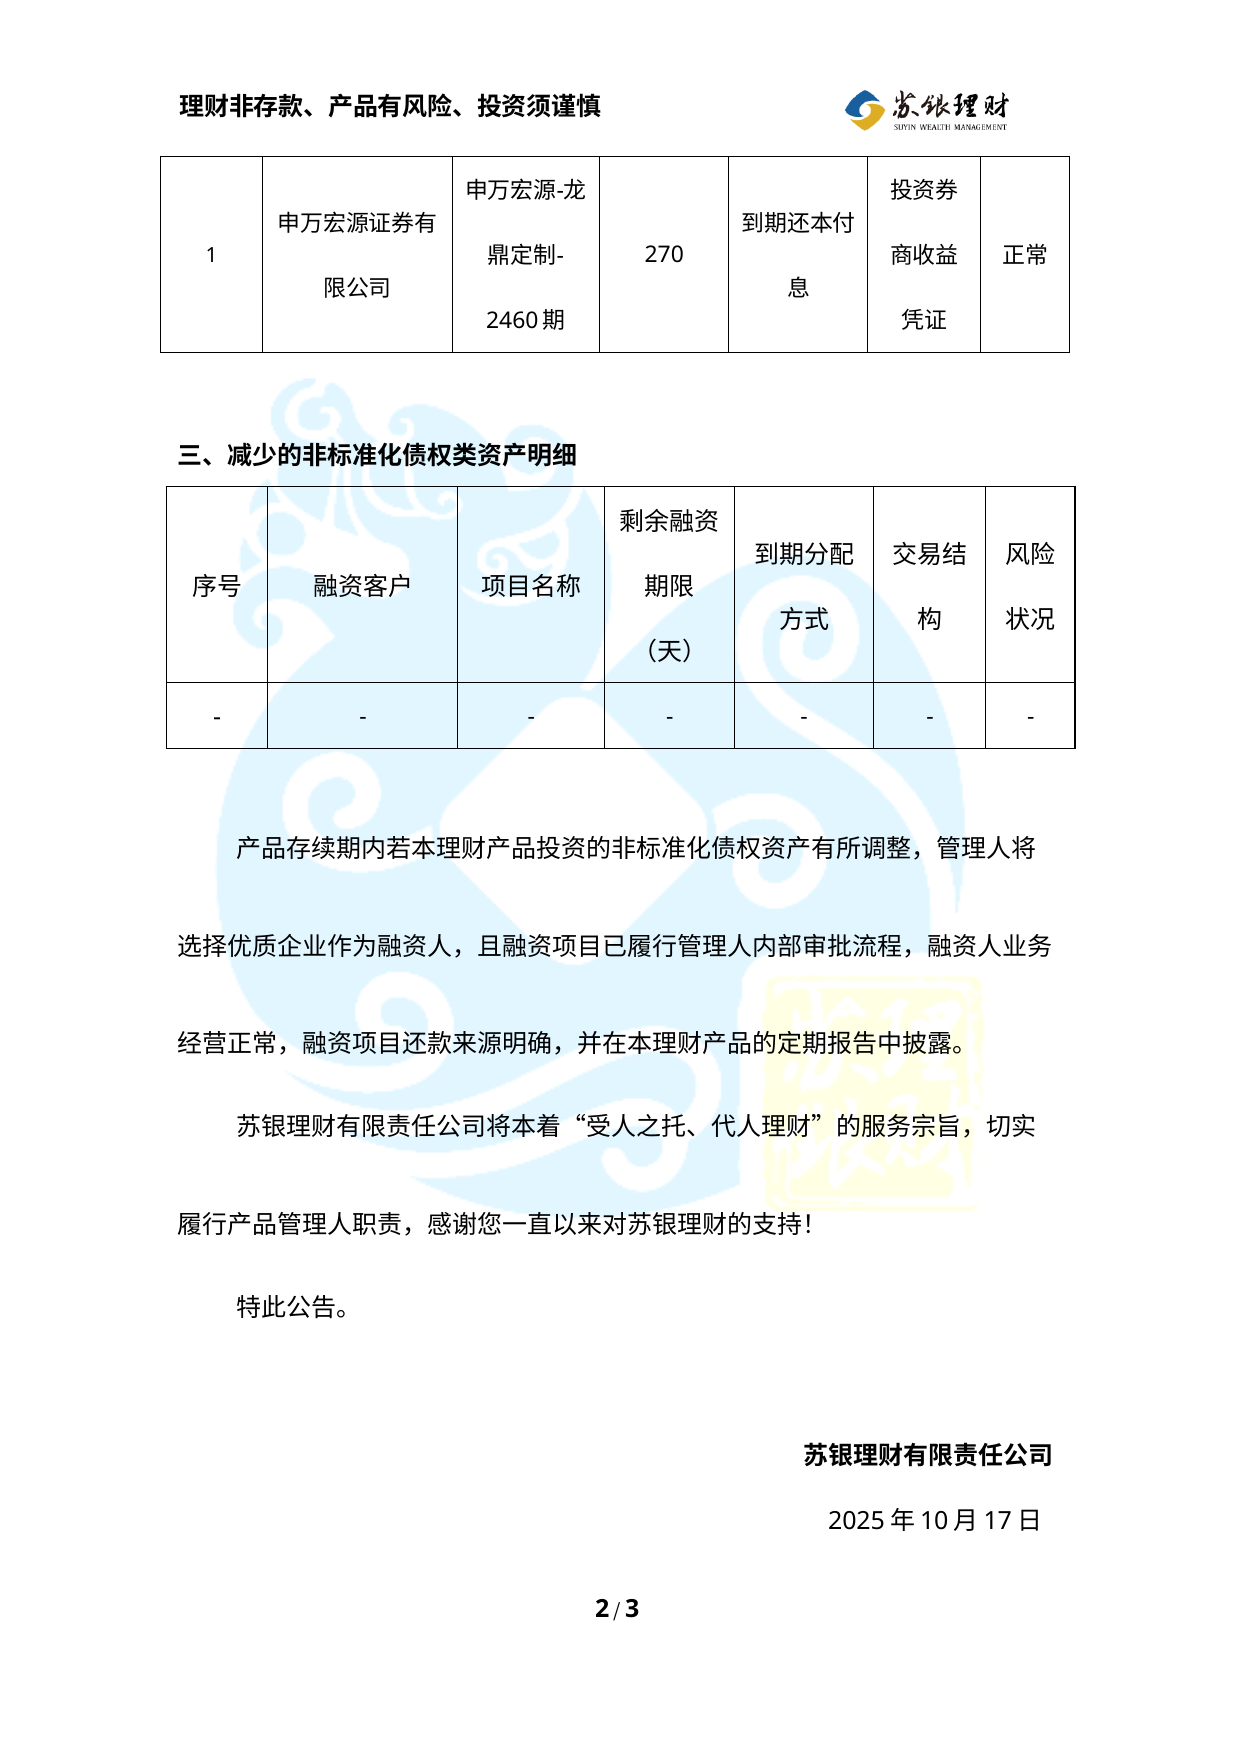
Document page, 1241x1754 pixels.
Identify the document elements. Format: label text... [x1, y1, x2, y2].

text 产品存续期内若本理财产品投资的非标准化债权资产有所调整，管理人将选择优质企业作为融资人，且融资项目已履行管理人内部审批流程，融资人业务经营正常，融资项目还款来源明确，并在本理财产品的定期报告中披露。 [177, 814, 1053, 1074]
picture [820, 72, 1039, 143]
table_header 到期分配方式 [735, 487, 873, 682]
table_cell 到期还本付息 [729, 157, 867, 352]
table_cell 270 [600, 157, 728, 352]
table_cell 1 [161, 157, 262, 352]
table_cell - [605, 683, 734, 748]
table_cell - [735, 683, 873, 748]
text 特此公告。 [177, 1273, 1053, 1338]
table_header 剩余融资期限（天） [605, 487, 734, 682]
table_cell 正常 [981, 157, 1069, 352]
table_cell - [874, 683, 985, 748]
table_cell - [167, 683, 267, 748]
text 苏银理财有限责任公司 [177, 1421, 1053, 1486]
table_cell 申万宏源证券有限公司 [263, 157, 452, 352]
table_header 融资客户 [268, 487, 457, 682]
text 苏银理财有限责任公司将本着“受人之托、代人理财”的服务宗旨，切实履行产品管理人职责，感谢您一直以来对苏银理财的支持！ [177, 1092, 1053, 1255]
text 2025年10月17日 [177, 1486, 1042, 1551]
table_header 序号 [167, 487, 267, 682]
table_cell - [268, 683, 457, 748]
table_cell - [458, 683, 604, 748]
table_cell 申万宏源-龙鼎定制-2460期 [453, 157, 599, 352]
table_header 项目名称 [458, 487, 604, 682]
table_header 交易结构 [874, 487, 985, 682]
subtitle 减少的非标准化债权类资产明细 [177, 421, 1053, 486]
table_cell - [986, 683, 1074, 748]
table_cell 投资券商收益凭证 [868, 157, 980, 352]
table_header 风险状况 [986, 487, 1074, 682]
